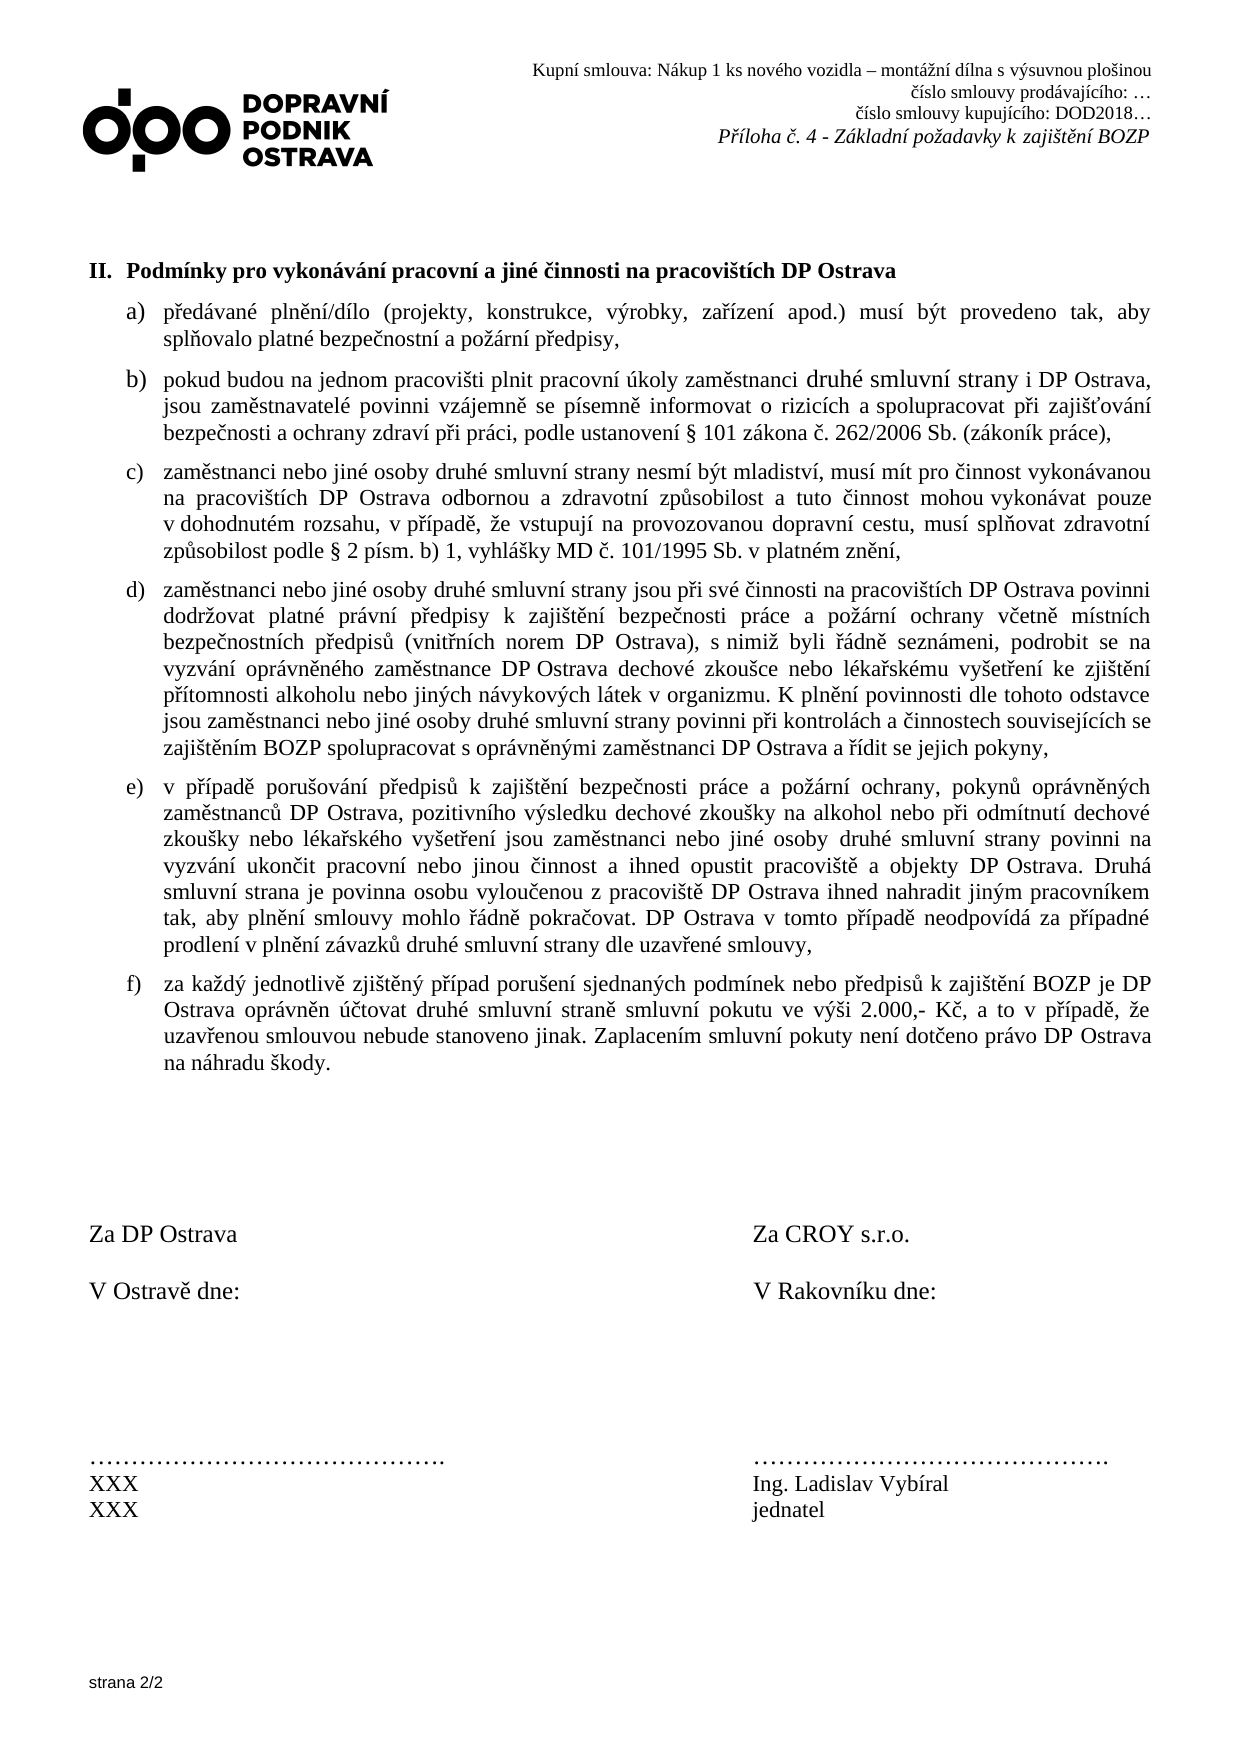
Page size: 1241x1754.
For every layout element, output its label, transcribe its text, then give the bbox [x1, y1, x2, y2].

text XXX jednatel [89, 1496, 1152, 1523]
text f) za každý jednotlivě zjištěný případ porušení sjednaných podmínek nebo předpisů k zajištění BOZP je DP Ostrava oprávněn účtovat druhé smluvní straně smluvní pokutu ve výši 2.000,- Kč, a to v případě, že uzavřenou smlouvou nebude stanoveno jinak. Zaplacením smluvní pokuty není dotčeno právo DP Ostrava na náhradu škody. [126, 970, 1152, 1075]
picture [82, 88, 390, 172]
text e) v případě porušování předpisů k zajištění bezpečnosti práce a požární ochrany, pokynů oprávněných zaměstnanců DP Ostrava, pozitivního výsledku dechové zkoušky na alkohol nebo při odmítnutí dechové zkoušky nebo lékařského vyšetření jsou zaměstnanci nebo jiné osoby druhé smluvní strany povinni na vyzvání ukončit pracovní nebo jinou činnost a ihned opustit pracoviště a objekty DP Ostrava. Druhá smluvní strana je povinna osobu vyloučenou z pracoviště DP Ostrava ihned nahradit jiným pracovníkem tak, aby plnění smlouvy mohlo řádně pokračovat. DP Ostrava v tomto případě neodpovídá za případné prodlení v plnění závazků druhé smluvní strany dle uzavřené smlouvy, [126, 773, 1152, 957]
list pokud budou na jednom pracovišti plnit pracovní úkoly zaměstnanci druhé smluvní strany i DP Ostrava, jsou zaměstnavatelé povinni vzájemně se písemně informovat o rizicích a spolupracovat při zajišťování bezpečnosti a ochrany zdraví při práci, podle ustanovení § 101 zákona č. 262/2006 Sb. (zákoník práce), [126, 364, 1152, 445]
text Za DP Ostrava Za CROY s.r.o. [89, 1219, 1152, 1248]
list zaměstnanci nebo jiné osoby druhé smluvní strany jsou při své činnosti na pracovištích DP Ostrava povinni dodržovat platné právní předpisy k zajištění bezpečnosti práce a požární ochrany včetně místních bezpečnostních předpisů (vnitřních norem DP Ostrava), s nimiž byli řádně seznámeni, podrobit se na vyzvání oprávněného zaměstnance DP Ostrava dechové zkoušce nebo lékařskému vyšetření ke zjištění přítomnosti alkoholu nebo jiných návykových látek v organizmu. K plnění povinnosti dle tohoto odstavce jsou zaměstnanci nebo jiné osoby druhé smluvní strany povinni při kontrolách a činnostech souvisejících se zajištěním BOZP spolupracovat s oprávněnými zaměstnanci DP Ostrava a řídit se jejich pokyny, [126, 576, 1152, 760]
text ……………………………………. ……………………………………. [89, 1441, 1152, 1470]
list předávané plnění/dílo (projekty, konstrukce, výrobky, zařízení apod.) musí být provedeno tak, aby splňovalo platné bezpečnostní a požární předpisy, [126, 296, 1152, 351]
text XXX Ing. Ladislav Vybíral [89, 1470, 1152, 1496]
text V Ostravě dne: V Rakovníku dne: [89, 1276, 1152, 1305]
text c) zaměstnanci nebo jiné osoby druhé smluvní strany nesmí být mladiství, musí mít pro činnost vykonávanou na pracovištích DP Ostrava odbornou a zdravotní způsobilost a tuto činnost mohou vykonávat pouze v dohodnutém rozsahu, v případě, že vstupují na provozovanou dopravní cestu, musí splňovat zdravotní způsobilost podle § 2 písm. b) 1, vyhlášky MD č. 101/1995 Sb. v platném znění, [126, 458, 1152, 563]
text II. Podmínky pro vykonávání pracovní a jiné činnosti na pracovištích DP Ostrava [89, 257, 1152, 284]
